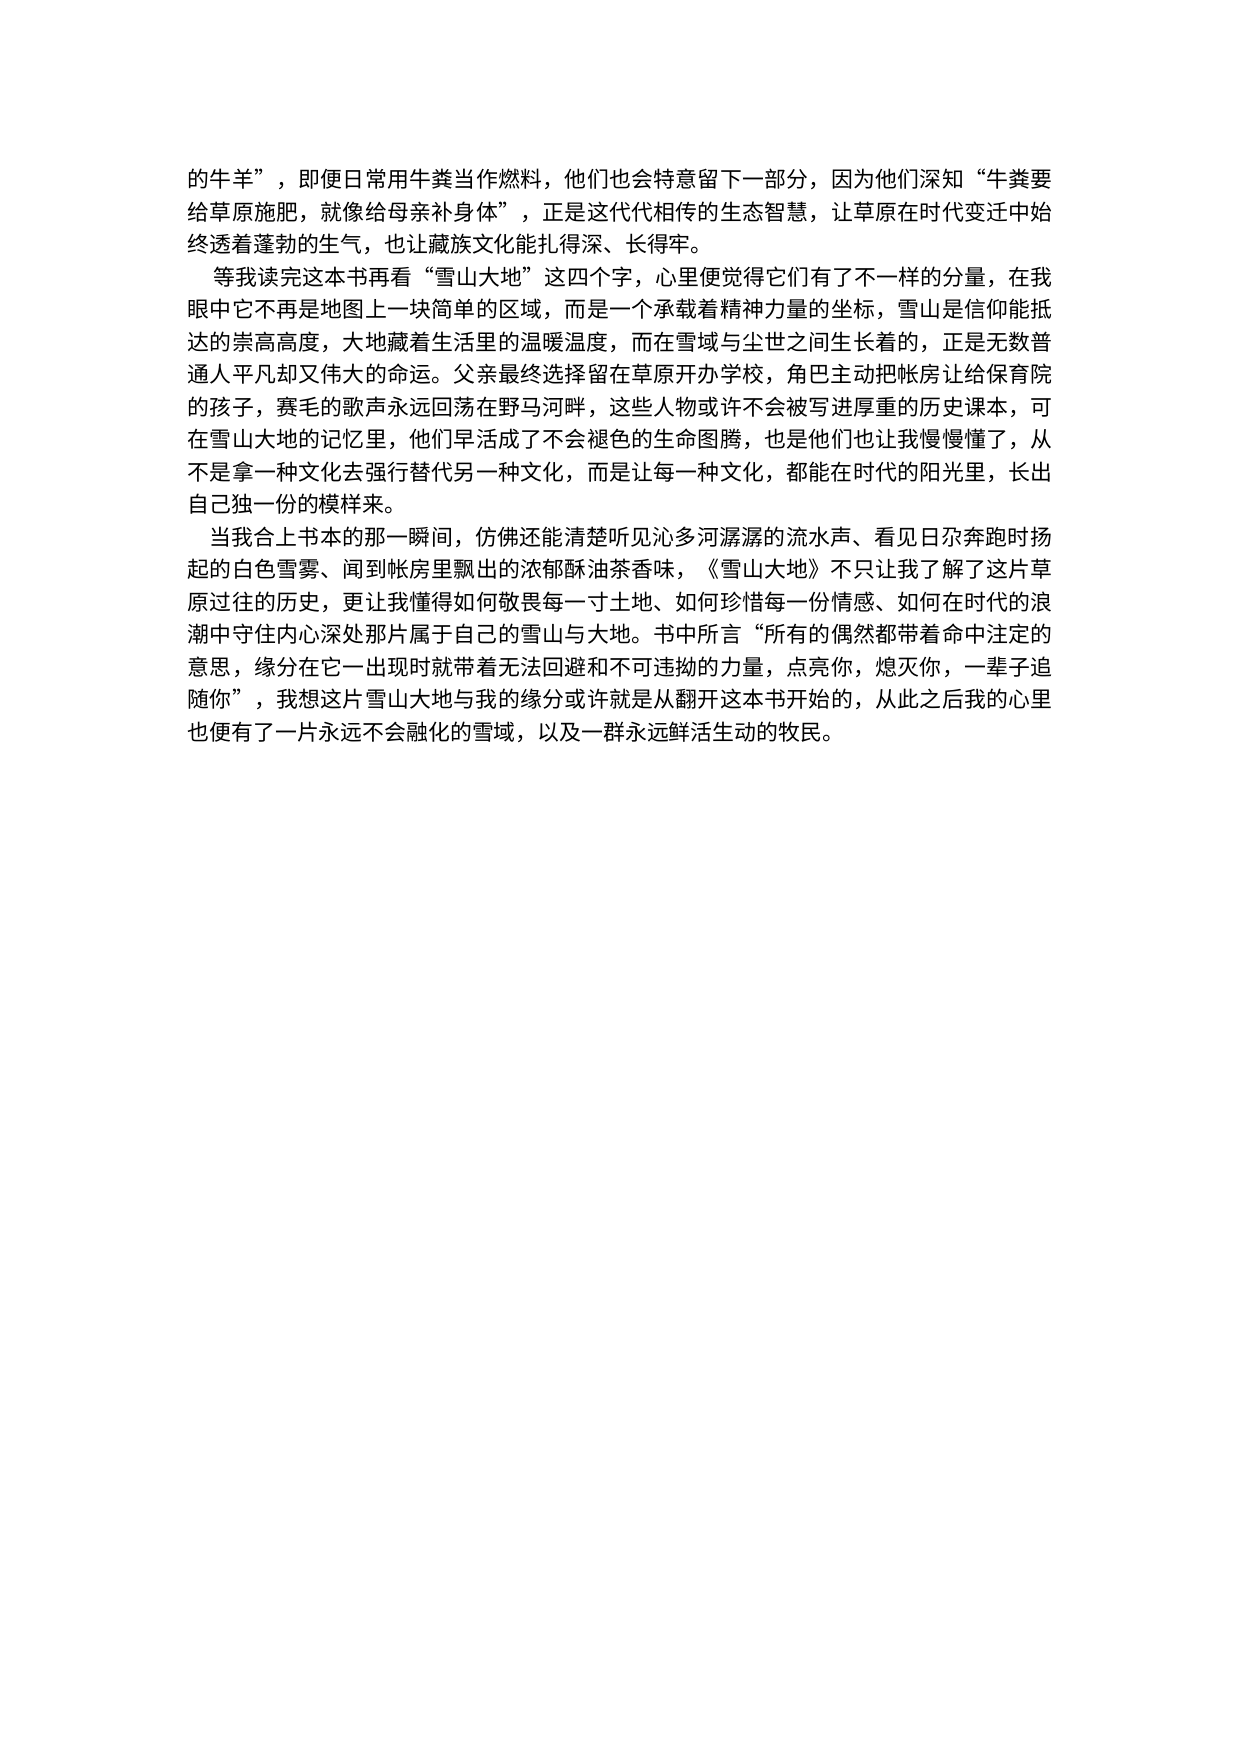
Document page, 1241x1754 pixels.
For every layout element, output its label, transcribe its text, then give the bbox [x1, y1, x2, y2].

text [187, 162, 1053, 259]
text 等我读完这本书再看“雪山大地”这四个字，心里便觉得它们有了不一样的分量，在我眼中它不再是地图上一块简单的区域，而是一个承载着精神力量的坐标，雪山是信仰能抵达的崇高高度，大地藏着生活里的温暖温度，而在雪域与尘世之间生长着的，正是无数普通人平凡却又伟大的命运。父亲最终选择留在草原开办学校，角巴主动把帐房让给保育院的孩子，赛毛的歌声永远回荡在野马河畔，这些人物或许不会被写进厚重的历史课本，可在雪山大地的记忆里，他们早活成了不会褪色的生命图腾，也是他们也让我慢慢懂了，从不是拿一种文化去强行替代另一种文化，而是让每一种文化，都能在时代的阳光里，长出自己独一份的模样来。 [187, 259, 1053, 519]
text 当我合上书本的那一瞬间，仿佛还能清楚听见沁多河潺潺的流水声、看见日尕奔跑时扬起的白色雪雾、闻到帐房里飘出的浓郁酥油茶香味，《雪山大地》不只让我了解了这片草原过往的历史，更让我懂得如何敬畏每一寸土地、如何珍惜每一份情感、如何在时代的浪潮中守住内心深处那片属于自己的雪山与大地。书中所言“所有的偶然都带着命中注定的意思，缘分在它一出现时就带着无法回避和不可违拗的力量，点亮你，熄灭你，一辈子追随你”，我想这片雪山大地与我的缘分或许就是从翻开这本书开始的，从此之后我的心里也便有了一片永远不会融化的雪域，以及一群永远鲜活生动的牧民。 [187, 519, 1053, 747]
